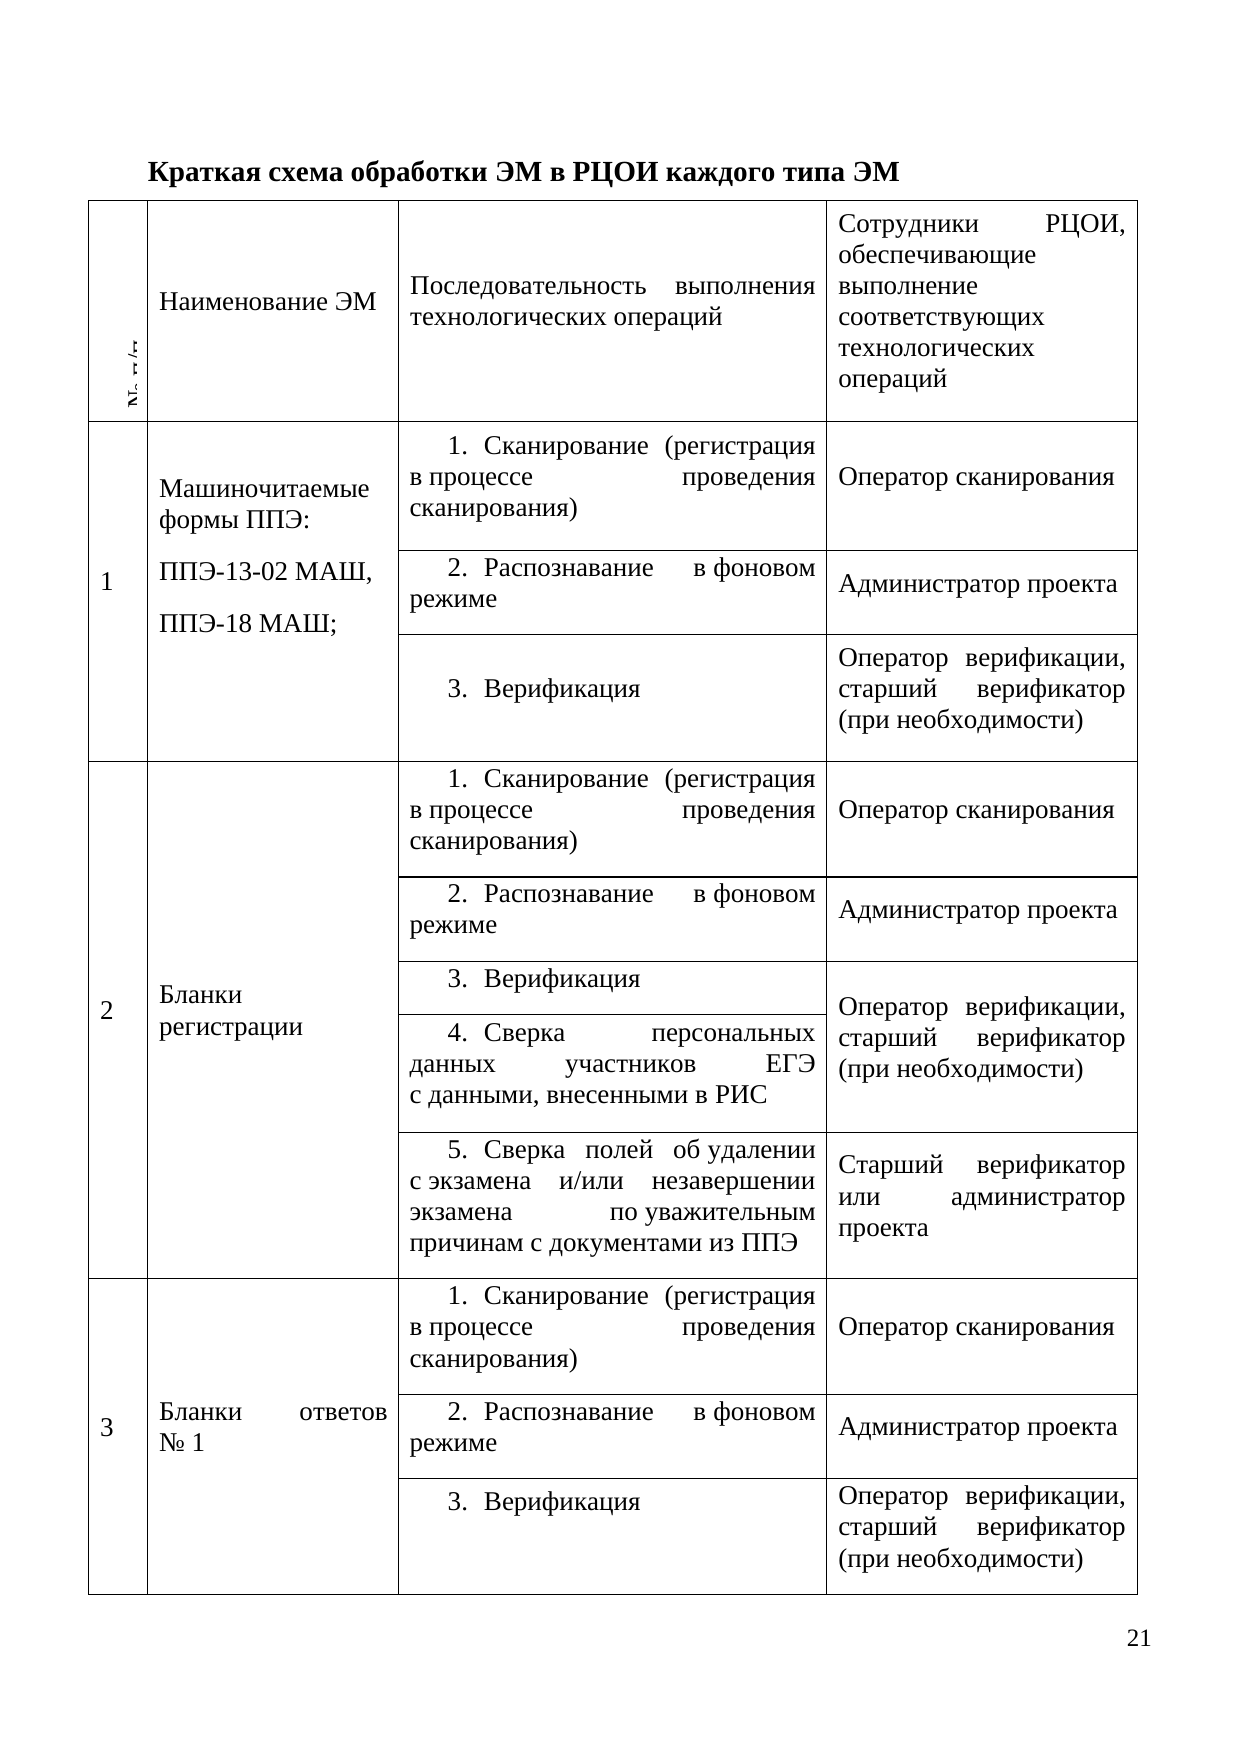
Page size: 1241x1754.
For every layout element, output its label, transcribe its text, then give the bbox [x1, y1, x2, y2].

table_cell 3 [89, 1279, 147, 1594]
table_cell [827, 1479, 1137, 1594]
table_cell Оператор сканирования [827, 422, 1137, 550]
table_cell Верификация [399, 635, 826, 761]
table_cell Распознавание в фоновом режиме [399, 878, 826, 961]
table_header Последовательность выполнения технологических операций [399, 201, 826, 421]
subtitle Краткая схема обработки ЭМ в РЦОИ каждого типа ЭМ [148, 154, 1152, 187]
table_header Сотрудники РЦОИ, обеспечивающие выполнение соответствующих технологических операций [827, 201, 1137, 421]
table_cell Сверка персональных данных участников ЕГЭ с данными, внесенными в РИС [399, 1015, 826, 1132]
table_cell 2 [89, 762, 147, 1278]
table_cell Оператор сканирования [827, 762, 1137, 876]
table_cell Сканирование (регистрация в процессе проведения сканирования) [399, 422, 826, 550]
table_cell Распознавание в фоновом режиме [399, 1395, 826, 1478]
table_header Наименование ЭМ [148, 201, 398, 421]
table_cell 1 [89, 422, 147, 761]
table_cell Верификация [399, 962, 826, 1014]
table_header № п/п [89, 201, 147, 421]
table_cell Оператор сканирования [827, 1279, 1137, 1394]
table_cell Бланки ответов № 1 [148, 1279, 398, 1594]
table_cell Администратор проекта [827, 1395, 1137, 1478]
table_cell Бланки регистрации [148, 762, 398, 1278]
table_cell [399, 1279, 826, 1394]
table_cell Администратор проекта [827, 878, 1137, 961]
table_cell Сверка полей об удалении с экзамена и/или незавершении экзамена по уважительным причинам с документами из ППЭ [399, 1133, 826, 1278]
table_cell Машиночитаемые формы ППЭ: ППЭ-13-02 МАШ, ППЭ-18 МАШ; [148, 422, 398, 761]
table_cell Сканирование (регистрация в процессе проведения сканирования) [399, 762, 826, 876]
table_cell Распознавание в фоновом режиме [399, 551, 826, 634]
table_cell Верификация [399, 1479, 826, 1594]
table_cell Оператор верификации, старший верификатор (при необходимости) [827, 962, 1137, 1132]
table_cell Старший верификатор или администратор проекта [827, 1133, 1137, 1278]
table_cell Оператор верификации, старший верификатор (при необходимости) [827, 635, 1137, 761]
table_cell Администратор проекта [827, 551, 1137, 634]
